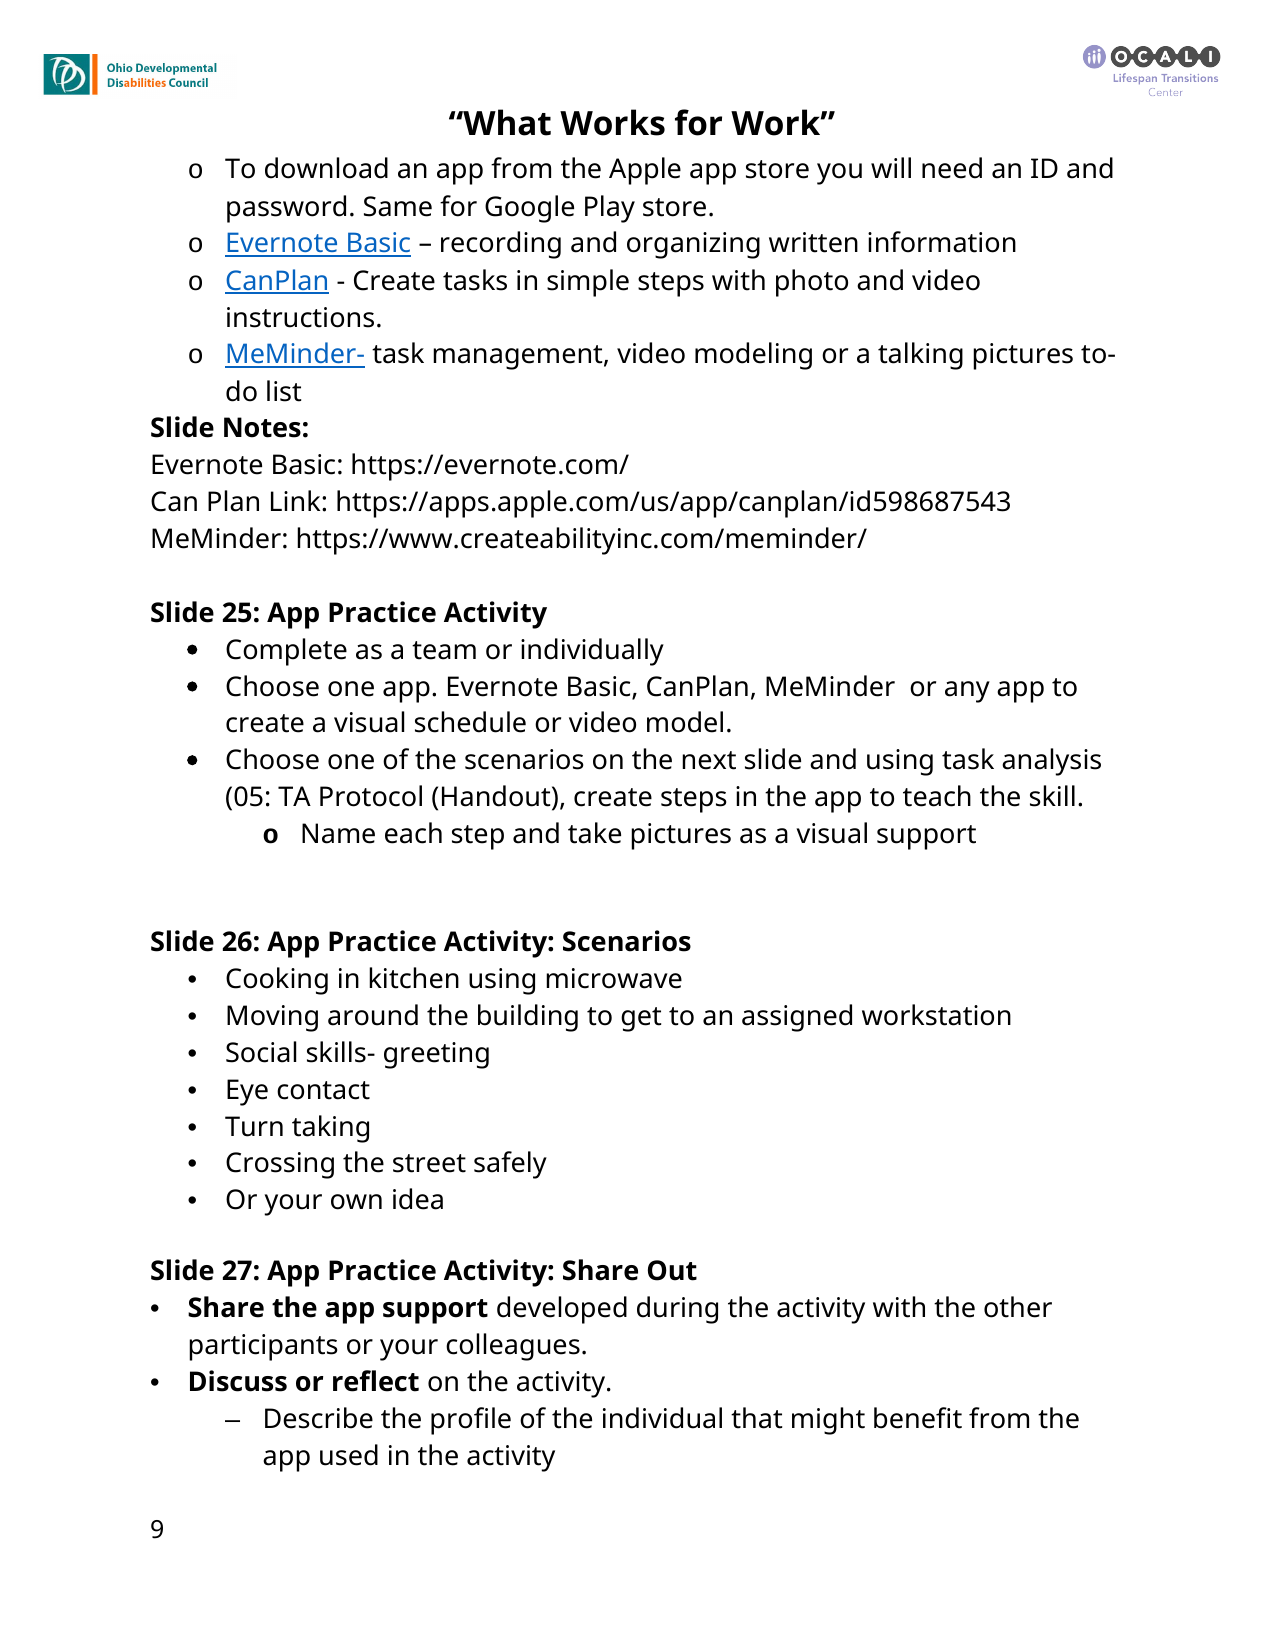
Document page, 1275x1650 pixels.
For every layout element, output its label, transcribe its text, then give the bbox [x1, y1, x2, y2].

list Evernote Basic – recording and organizing written information [187, 224, 1125, 261]
subtitle Slide 26: App Practice Activity: Scenarios [150, 923, 1125, 959]
subtitle Slide 25: App Practice Activity [150, 593, 1125, 630]
picture [1080, 43, 1224, 99]
list Social skills- greeting [187, 1033, 1125, 1070]
list CanPlan - Create tasks in simple steps with photo and video instructions. [187, 261, 1125, 335]
list Eye contact [187, 1070, 1125, 1107]
text Evernote Basic: https://evernote.com/ [150, 446, 1125, 483]
subtitle Name each step and take pictures as a visual support [262, 814, 1125, 852]
text Slide Notes: [150, 409, 1125, 446]
list Cooking in kitchen using microwave [187, 959, 1125, 996]
subtitle Choose one app. Evernote Basic, CanPlan, MeMinder or any app to create a visual schedule or video model. [187, 667, 1125, 741]
list To download an app from the Apple app store you will need an ID and password. Same for Google Play store. [187, 150, 1125, 224]
list Discuss or reflect on the activity. [150, 1362, 1125, 1399]
subtitle Slide 27: App Practice Activity: Share Out [150, 1252, 1125, 1288]
list MeMinder- task management, video modeling or a talking pictures to-do list [187, 335, 1125, 409]
picture [38, 54, 238, 99]
list Or your own idea [187, 1181, 1125, 1218]
text MeMinder: https://www.createabilityinc.com/meminder/ [150, 519, 1125, 556]
text Can Plan Link: https://apps.apple.com/us/app/canplan/id598687543 [150, 483, 1125, 519]
subtitle Complete as a team or individually [187, 630, 1125, 667]
list Turn taking [187, 1107, 1125, 1144]
list Share the app support developed during the activity with the other participants or your colleagues. [150, 1288, 1125, 1362]
subtitle Choose one of the scenarios on the next slide and using task analysis (05: TA Protocol (Handout), create steps in the app to teach the skill. [187, 741, 1125, 814]
list Describe the profile of the individual that might benefit from the app used in the activity [225, 1399, 1125, 1473]
list Moving around the building to get to an assigned workstation [187, 996, 1125, 1033]
list Crossing the street safely [187, 1144, 1125, 1181]
